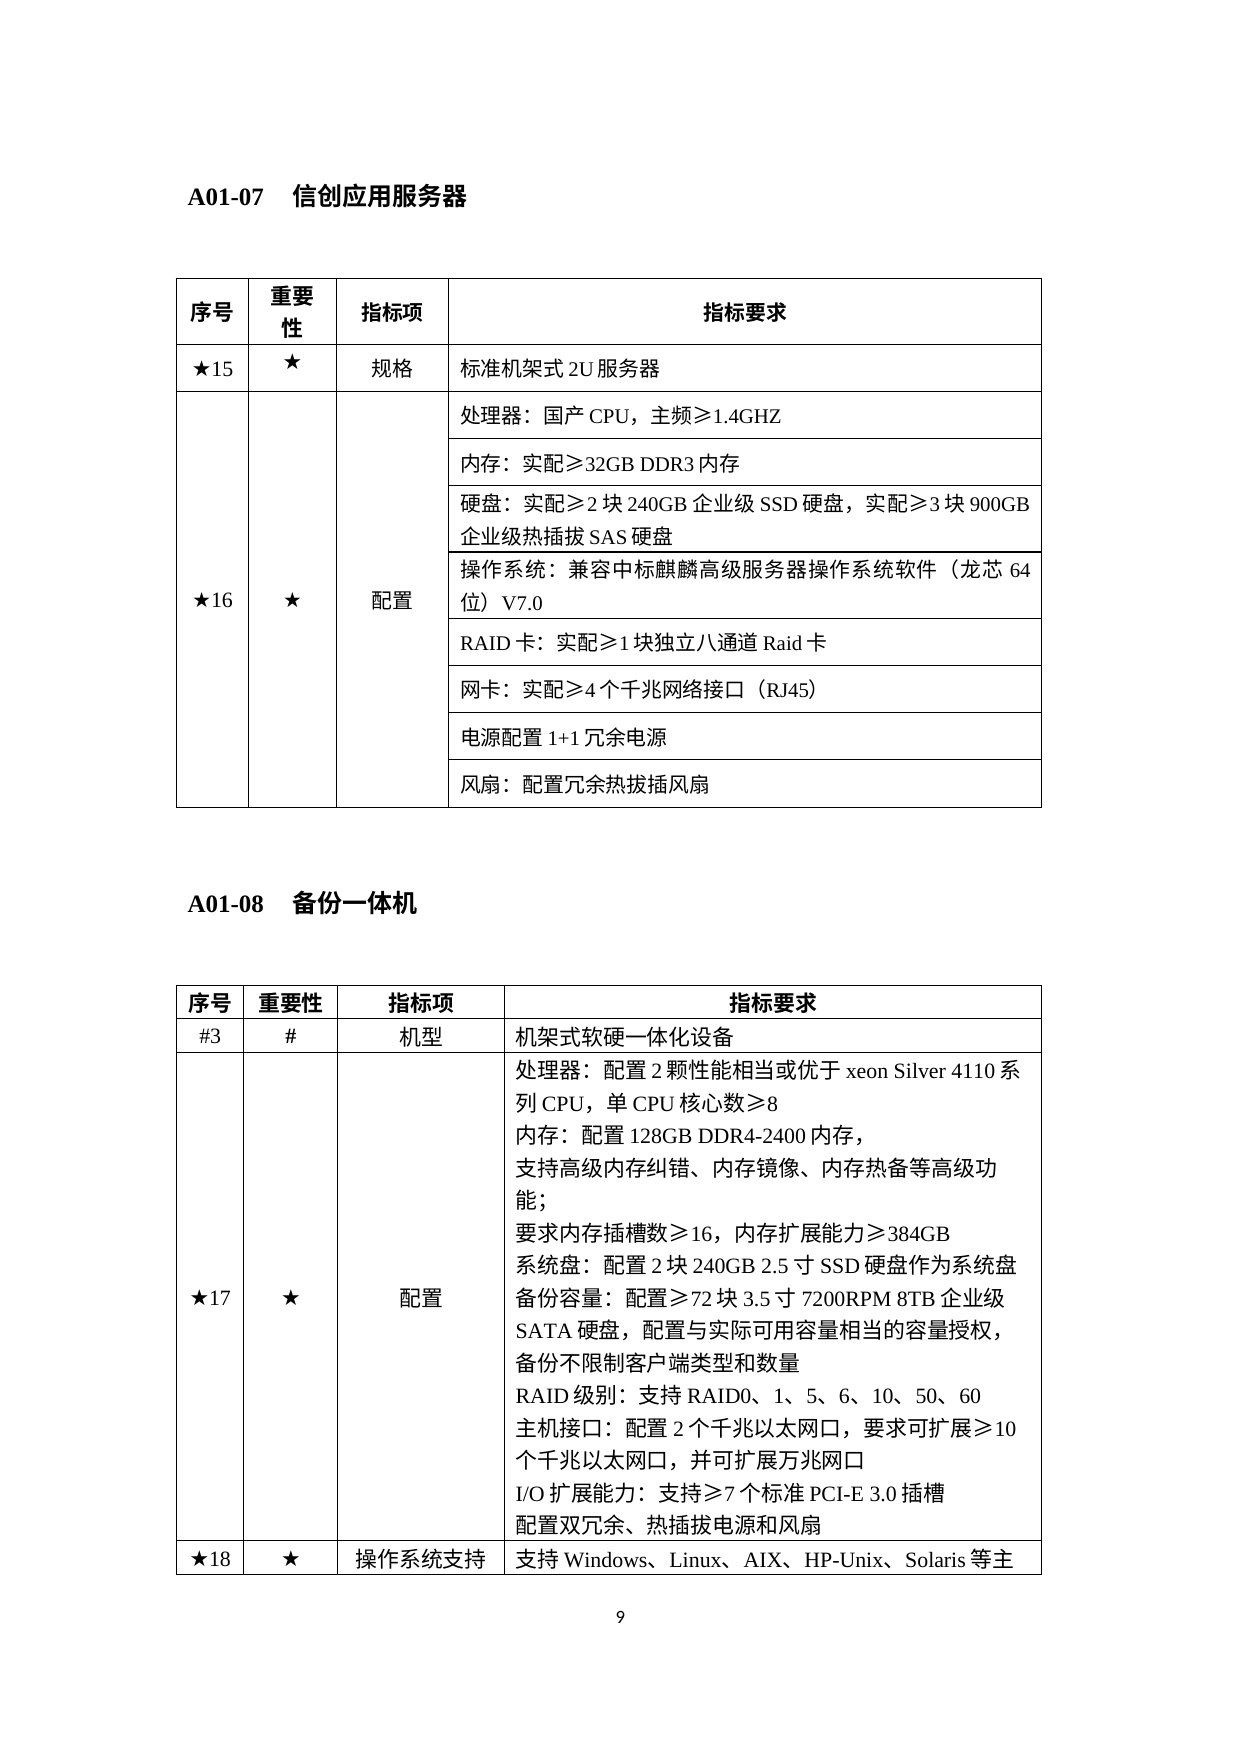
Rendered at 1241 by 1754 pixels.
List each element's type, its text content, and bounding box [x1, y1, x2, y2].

table_cell 规格 [337, 345, 448, 391]
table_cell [505, 1541, 1041, 1574]
table_header 指标项 [338, 986, 504, 1018]
table_cell 网卡：实配≥4个千兆网络接口（RJ45） [449, 666, 1041, 712]
table_cell ★ [244, 1541, 337, 1574]
list A01-07 信创应用服务器 [187, 162, 1053, 227]
table_header 指标要求 [505, 986, 1041, 1018]
table_cell ★ [249, 392, 336, 807]
table_cell # [244, 1019, 337, 1052]
table_cell ★ [244, 1053, 337, 1540]
list A01-08 备份一体机 [187, 869, 1053, 934]
table_cell 操作系统：兼容中标麒麟高级服务器操作系统软件（龙芯64位）V7.0 [449, 553, 1041, 617]
table_cell 内存：实配≥32GB DDR3内存 [449, 439, 1041, 485]
table_cell 机型 [338, 1019, 504, 1052]
table_header 指标项 [337, 279, 448, 343]
table_cell 风扇：配置冗余热拔插风扇 [449, 760, 1041, 807]
table_cell 机架式软硬一体化设备 [505, 1019, 1041, 1052]
table_cell ★17 [177, 1053, 243, 1540]
table_header 序号 [177, 279, 248, 343]
table_cell ★18 [177, 1541, 243, 1574]
table_cell 配置 [338, 1053, 504, 1540]
table_header 重要性 [249, 279, 336, 343]
table_cell ★16 [177, 392, 248, 807]
table_cell ★ [249, 345, 336, 391]
table_cell 配置 [337, 392, 448, 807]
table_cell #3 [177, 1019, 243, 1052]
table_cell ★15 [177, 345, 248, 391]
table_header 序号 [177, 986, 243, 1018]
table_cell RAID卡：实配≥1块独立八通道Raid卡 [449, 619, 1041, 665]
table_cell 标准机架式2U服务器 [449, 345, 1041, 391]
table_header 指标要求 [449, 279, 1041, 343]
table_cell 处理器：配置2颗性能相当或优于xeon Silver 4110系列CPU，单CPU核心数≥8 内存：配置128GB DDR4-2400内存， 支持高级内存纠错、内存镜像、内存热备等高级功能； 要求内存插槽数≥16，内存扩展能力≥384GB 系统盘：配置2块240GB 2.5寸 SSD硬盘作为系统盘 备份容量：配置≥72块3.5寸 7200RPM 8TB企业级SATA硬盘，配置与实际可用容量相当的容量授权，备份不限制客户端类型和数量 RAID级别：支持RAID0、1、5、6、10、50、60 主机接口：配置2个千兆以太网口，要求可扩展≥10个千兆以太网口，并可扩展万兆网口 I/O扩展能力：支持≥7个标准PCI-E 3.0插槽 配置双冗余、热插拔电源和风扇 [505, 1053, 1041, 1540]
table_cell 硬盘：实配≥2块240GB企业级SSD硬盘，实配≥3块900GB企业级热插拔SAS硬盘 [449, 486, 1041, 551]
table_cell 电源配置1+1冗余电源 [449, 713, 1041, 759]
table_header 重要性 [244, 986, 337, 1018]
table_cell 操作系统支持 [338, 1541, 504, 1574]
table_cell 处理器：国产CPU，主频≥1.4GHZ [449, 392, 1041, 438]
